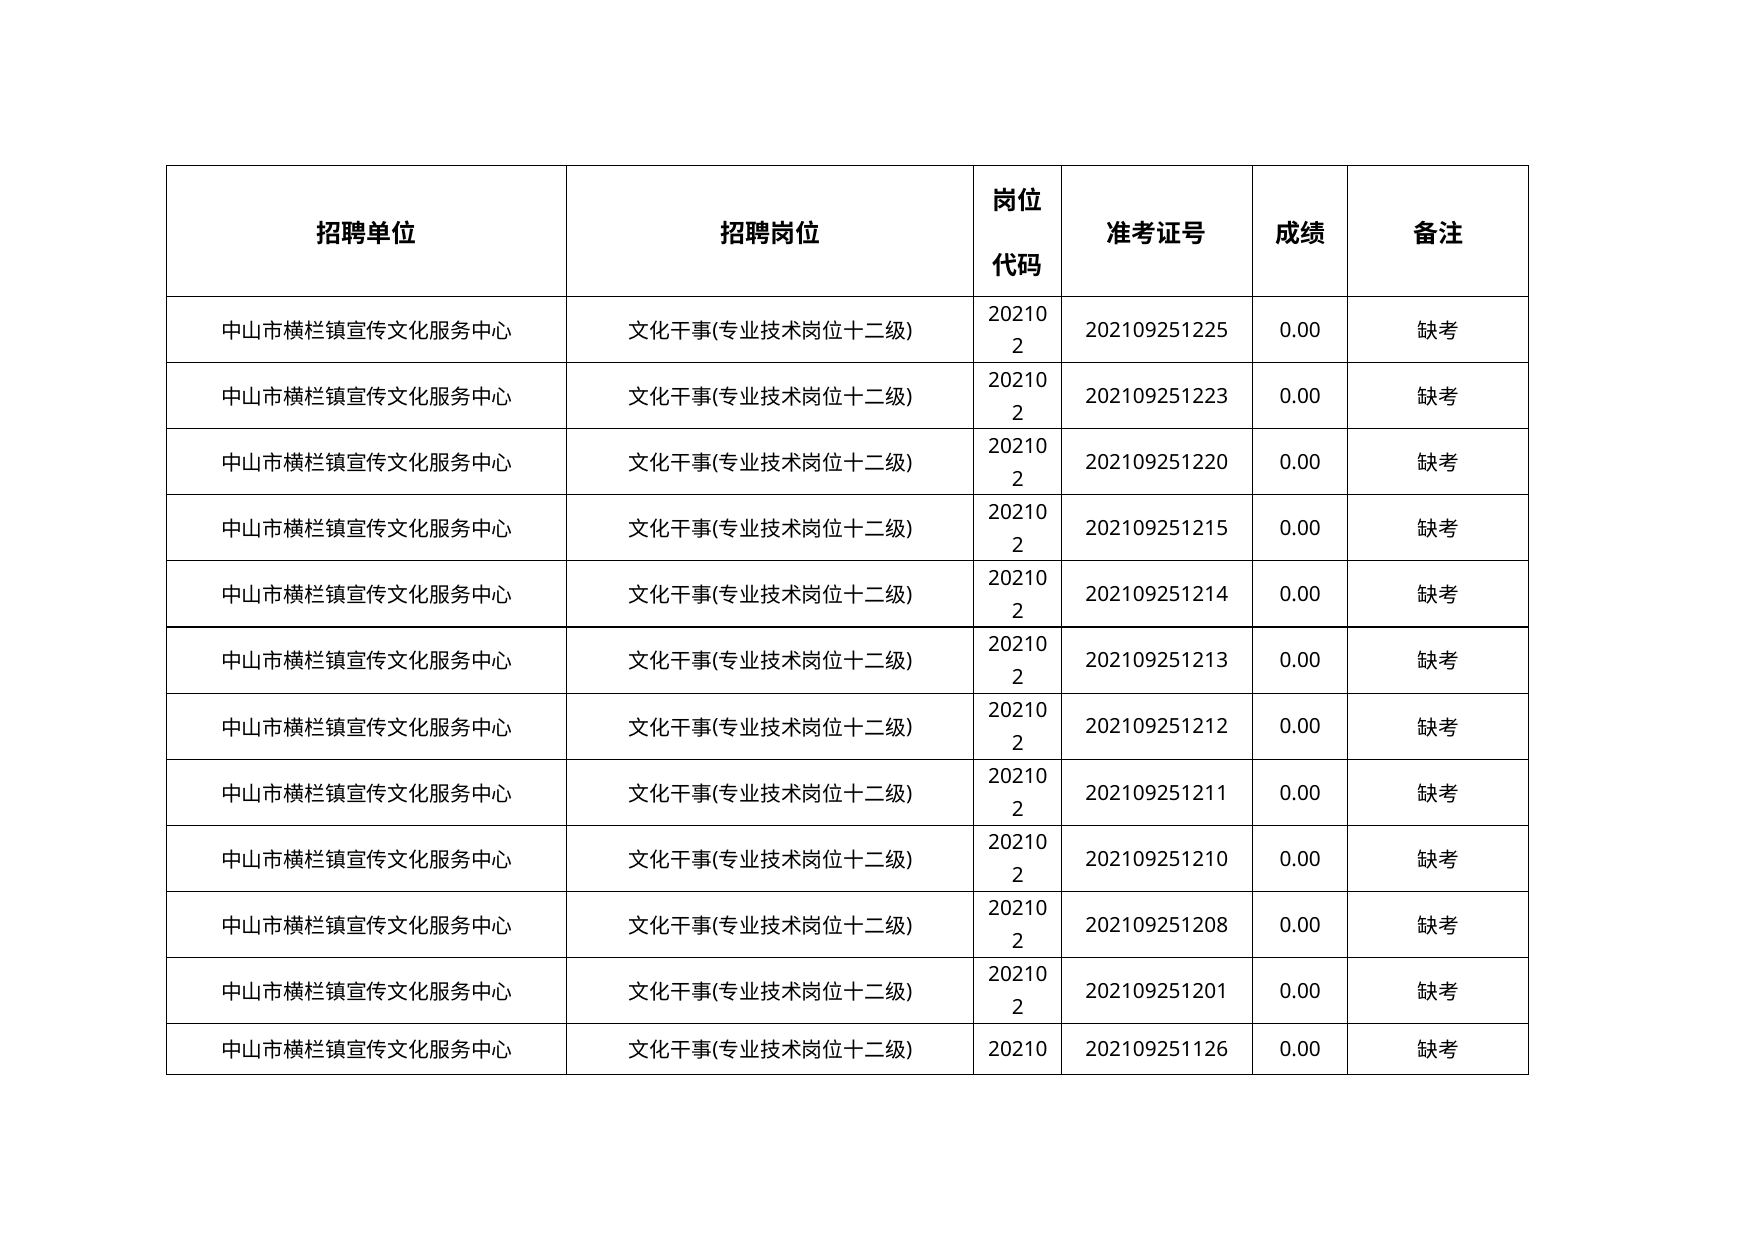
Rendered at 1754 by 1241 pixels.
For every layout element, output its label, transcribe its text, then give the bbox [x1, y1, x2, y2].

table_cell 中山市横栏镇宣传文化服务中心 [167, 363, 566, 428]
table_cell 202102 [974, 561, 1061, 626]
table_cell 0.00 [1253, 892, 1347, 957]
table_cell 202102 [974, 495, 1061, 560]
table_cell 文化干事(专业技术岗位十二级) [567, 297, 973, 362]
table_cell 202109251210 [1062, 826, 1252, 891]
table_header 准考证号 [1062, 166, 1252, 296]
table_cell 202109251212 [1062, 694, 1252, 758]
table_cell 缺考 [1348, 1024, 1528, 1074]
table_cell 0.00 [1253, 297, 1347, 362]
table_cell 202102 [974, 628, 1061, 692]
table_cell 202102 [974, 958, 1061, 1023]
table_cell 0.00 [1253, 628, 1347, 692]
table_header 岗位代码 [974, 166, 1061, 296]
table_cell 中山市横栏镇宣传文化服务中心 [167, 429, 566, 494]
table_cell 文化干事(专业技术岗位十二级) [567, 826, 973, 891]
table_cell 缺考 [1348, 694, 1528, 758]
table_header 成绩 [1253, 166, 1347, 296]
table_cell 202109251126 [1062, 1024, 1252, 1074]
table_cell 202109251211 [1062, 760, 1252, 824]
table_cell 202109251213 [1062, 628, 1252, 692]
table_cell 202102 [974, 694, 1061, 758]
table_cell 缺考 [1348, 958, 1528, 1023]
table_cell 中山市横栏镇宣传文化服务中心 [167, 892, 566, 957]
table_cell 0.00 [1253, 429, 1347, 494]
table_cell 缺考 [1348, 495, 1528, 560]
table_cell 202109251214 [1062, 561, 1252, 626]
table_cell 202102 [974, 892, 1061, 957]
table_cell 中山市横栏镇宣传文化服务中心 [167, 561, 566, 626]
table_cell 文化干事(专业技术岗位十二级) [567, 958, 973, 1023]
table_cell 缺考 [1348, 561, 1528, 626]
table_cell 文化干事(专业技术岗位十二级) [567, 628, 973, 692]
table_cell 中山市横栏镇宣传文化服务中心 [167, 826, 566, 891]
table_header 备注 [1348, 166, 1528, 296]
table_cell 缺考 [1348, 363, 1528, 428]
table_cell 202102 [974, 1024, 1061, 1074]
table_cell 0.00 [1253, 561, 1347, 626]
table_cell 202109251225 [1062, 297, 1252, 362]
table_cell 缺考 [1348, 429, 1528, 494]
table_cell 中山市横栏镇宣传文化服务中心 [167, 297, 566, 362]
table_cell 文化干事(专业技术岗位十二级) [567, 561, 973, 626]
table_cell 0.00 [1253, 760, 1347, 824]
table_cell 202109251223 [1062, 363, 1252, 428]
table_cell 202102 [974, 429, 1061, 494]
table_cell 文化干事(专业技术岗位十二级) [567, 363, 973, 428]
table_cell 0.00 [1253, 1024, 1347, 1074]
table_cell 中山市横栏镇宣传文化服务中心 [167, 495, 566, 560]
table_cell 202102 [974, 363, 1061, 428]
table_cell 文化干事(专业技术岗位十二级) [567, 495, 973, 560]
table_cell 0.00 [1253, 826, 1347, 891]
table_cell 0.00 [1253, 363, 1347, 428]
table_cell 缺考 [1348, 628, 1528, 692]
table_cell 0.00 [1253, 495, 1347, 560]
table_cell 文化干事(专业技术岗位十二级) [567, 429, 973, 494]
table_cell 缺考 [1348, 892, 1528, 957]
table_cell 文化干事(专业技术岗位十二级) [567, 694, 973, 758]
table_cell 文化干事(专业技术岗位十二级) [567, 760, 973, 824]
table_cell 缺考 [1348, 297, 1528, 362]
table_cell 202102 [974, 760, 1061, 824]
table_cell 中山市横栏镇宣传文化服务中心 [167, 628, 566, 692]
table_cell 202102 [974, 826, 1061, 891]
table_cell 文化干事(专业技术岗位十二级) [567, 1024, 973, 1074]
table_cell 202109251201 [1062, 958, 1252, 1023]
table_cell 202102 [974, 297, 1061, 362]
table_cell 中山市横栏镇宣传文化服务中心 [167, 694, 566, 758]
table_cell 0.00 [1253, 958, 1347, 1023]
table_cell 文化干事(专业技术岗位十二级) [567, 892, 973, 957]
table_cell 中山市横栏镇宣传文化服务中心 [167, 958, 566, 1023]
table_cell 中山市横栏镇宣传文化服务中心 [167, 1024, 566, 1074]
table_cell 0.00 [1253, 694, 1347, 758]
table_cell 202109251208 [1062, 892, 1252, 957]
table_cell 202109251220 [1062, 429, 1252, 494]
table_header 招聘岗位 [567, 166, 973, 296]
table_cell 缺考 [1348, 760, 1528, 824]
table_cell 缺考 [1348, 826, 1528, 891]
table_cell 202109251215 [1062, 495, 1252, 560]
table_cell 中山市横栏镇宣传文化服务中心 [167, 760, 566, 824]
table_header 招聘单位 [167, 166, 566, 296]
